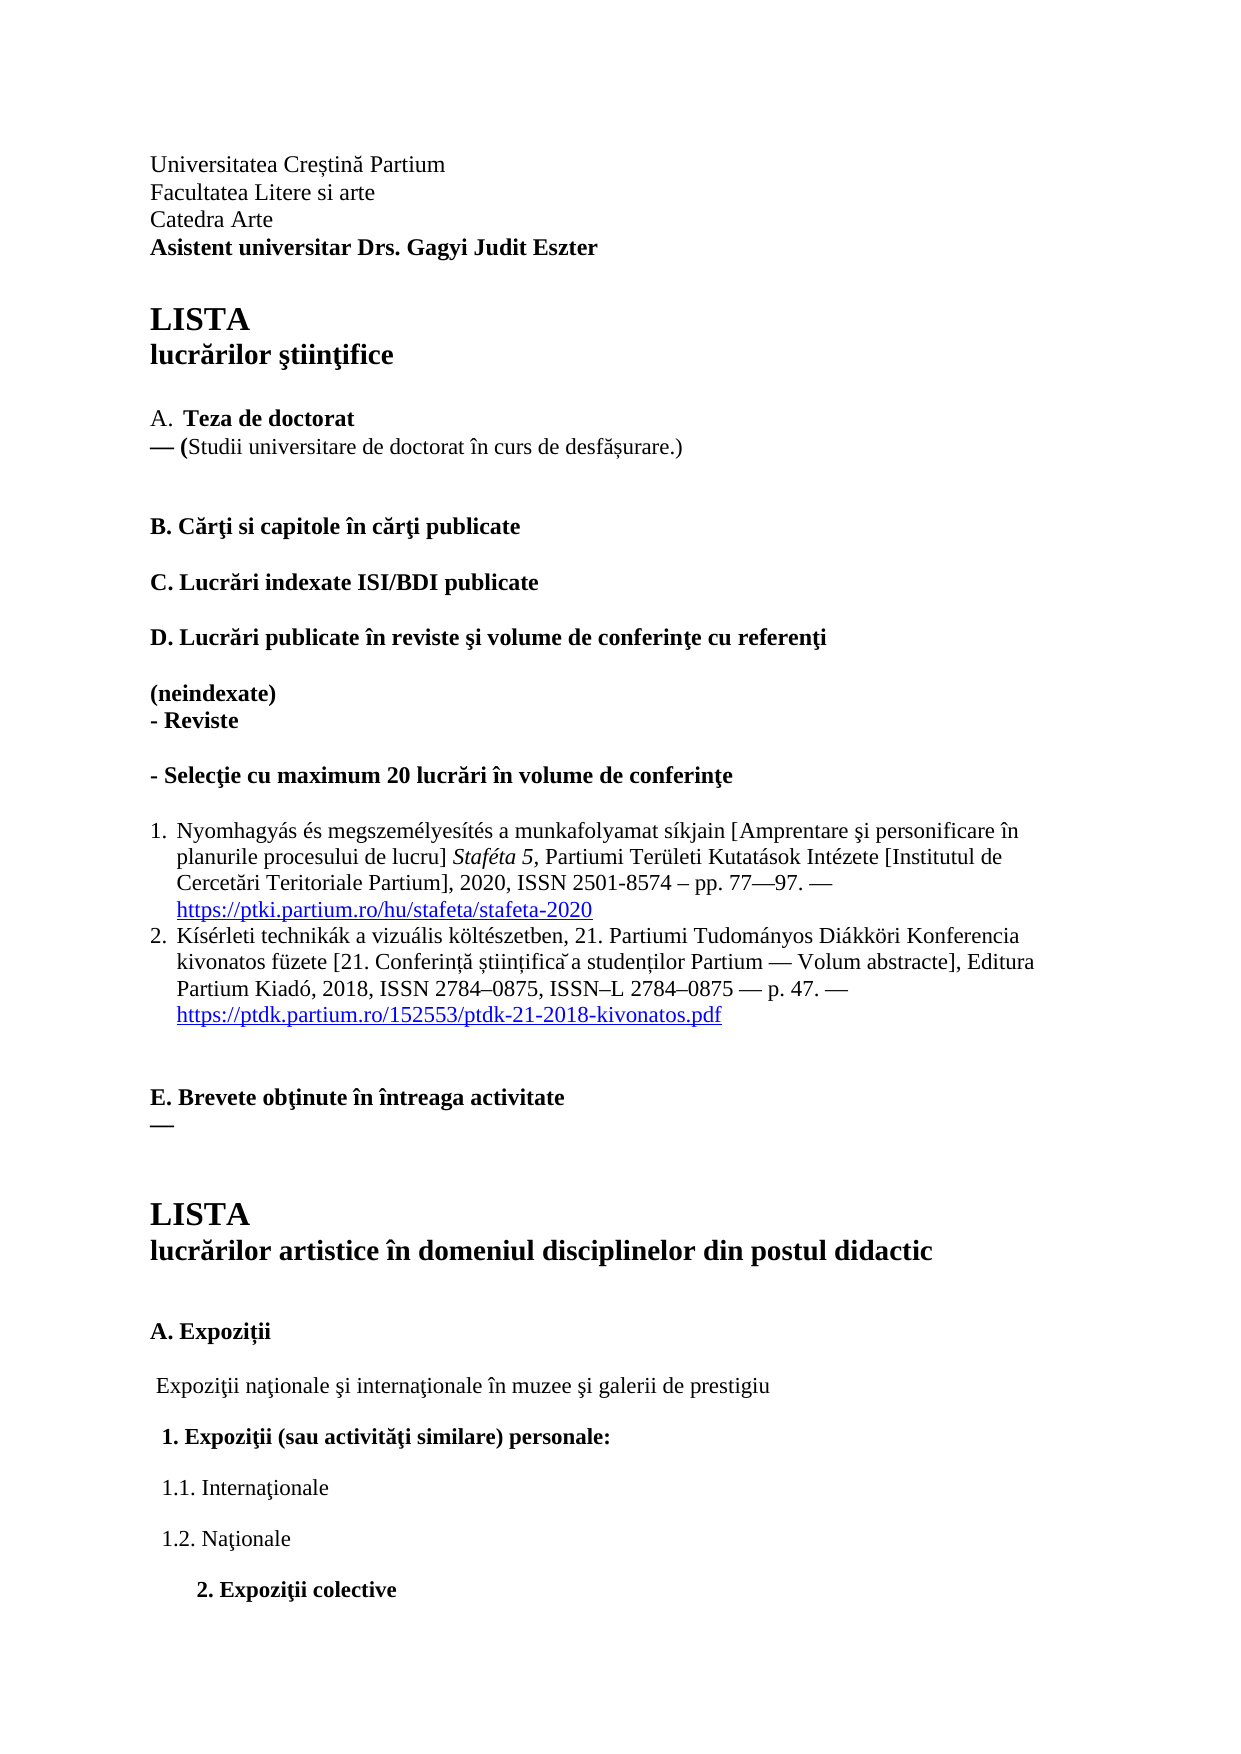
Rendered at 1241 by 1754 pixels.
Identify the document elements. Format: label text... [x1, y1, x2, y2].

text LISTA [150, 1194, 1090, 1233]
text - Reviste [150, 706, 1090, 734]
list Teza de doctorat [150, 404, 1090, 432]
text lucrărilor artistice în domeniul disciplinelor din postul didactic [150, 1233, 1090, 1266]
text Catedra Arte [150, 205, 1090, 233]
text E. Brevete obţinute în întreaga activitate [150, 1083, 1090, 1110]
text Asistent universitar Drs. Gagyi Judit Eszter [150, 233, 1090, 260]
text Universitatea Creștină Partium [150, 150, 1090, 178]
text B. Cărţi si capitole în cărţi publicate [150, 512, 1090, 539]
text (neindexate) [150, 679, 1090, 706]
text 1.2. Naţionale [150, 1526, 1090, 1552]
text C. Lucrări indexate ISI/BDI publicate [150, 568, 1090, 596]
text — (Studii universitare de doctorat în curs de desfășurare.) [150, 432, 1090, 459]
text 1. Expoziţii (sau activităţi similare) personale: [150, 1423, 1090, 1450]
text LISTA [150, 299, 1090, 337]
text lucrărilor ştiinţifice [150, 337, 1090, 371]
text - Selecţie cu maximum 20 lucrări în volume de conferinţe [150, 761, 1090, 789]
text Expoziţii naţionale şi internaţionale în muzee şi galerii de prestigiu [150, 1372, 1090, 1399]
text A. Expoziții [150, 1317, 1090, 1345]
text Facultatea Litere si arte [150, 178, 1090, 205]
text — [150, 1110, 1090, 1138]
text 1.1. Internaţionale [150, 1474, 1090, 1501]
text D. Lucrări publicate în reviste şi volume de conferinţe cu referenţi [150, 623, 1090, 651]
list Kísérleti technikák a vizuális költészetben, 21. Partiumi Tudományos Diákköri Konferencia kivonatos füzete [21. Conferință științifică a studenților Partium — Volum abstracte], Editura Partium Kiadó, 2018, ISSN 2784–0875, ISSN–L 2784–0875 — p. 47. — https://ptdk.partium.ro/152553/ptdk-21-2018-kivonatos.pdf [150, 922, 1090, 1027]
list Nyomhagyás és megszemélyesítés a munkafolyamat síkjain [Amprentare şi personificare în planurile procesului de lucru] Staféta 5, Partiumi Területi Kutatások Intézete [Institutul de Cercetări Teritoriale Partium], 2020, ISSN 2501-8574 – pp. 77—97. — https://ptki.partium.ro/hu/stafeta/stafeta-2020 [150, 817, 1090, 922]
text 2. Expoziţii colective [173, 1577, 1090, 1603]
